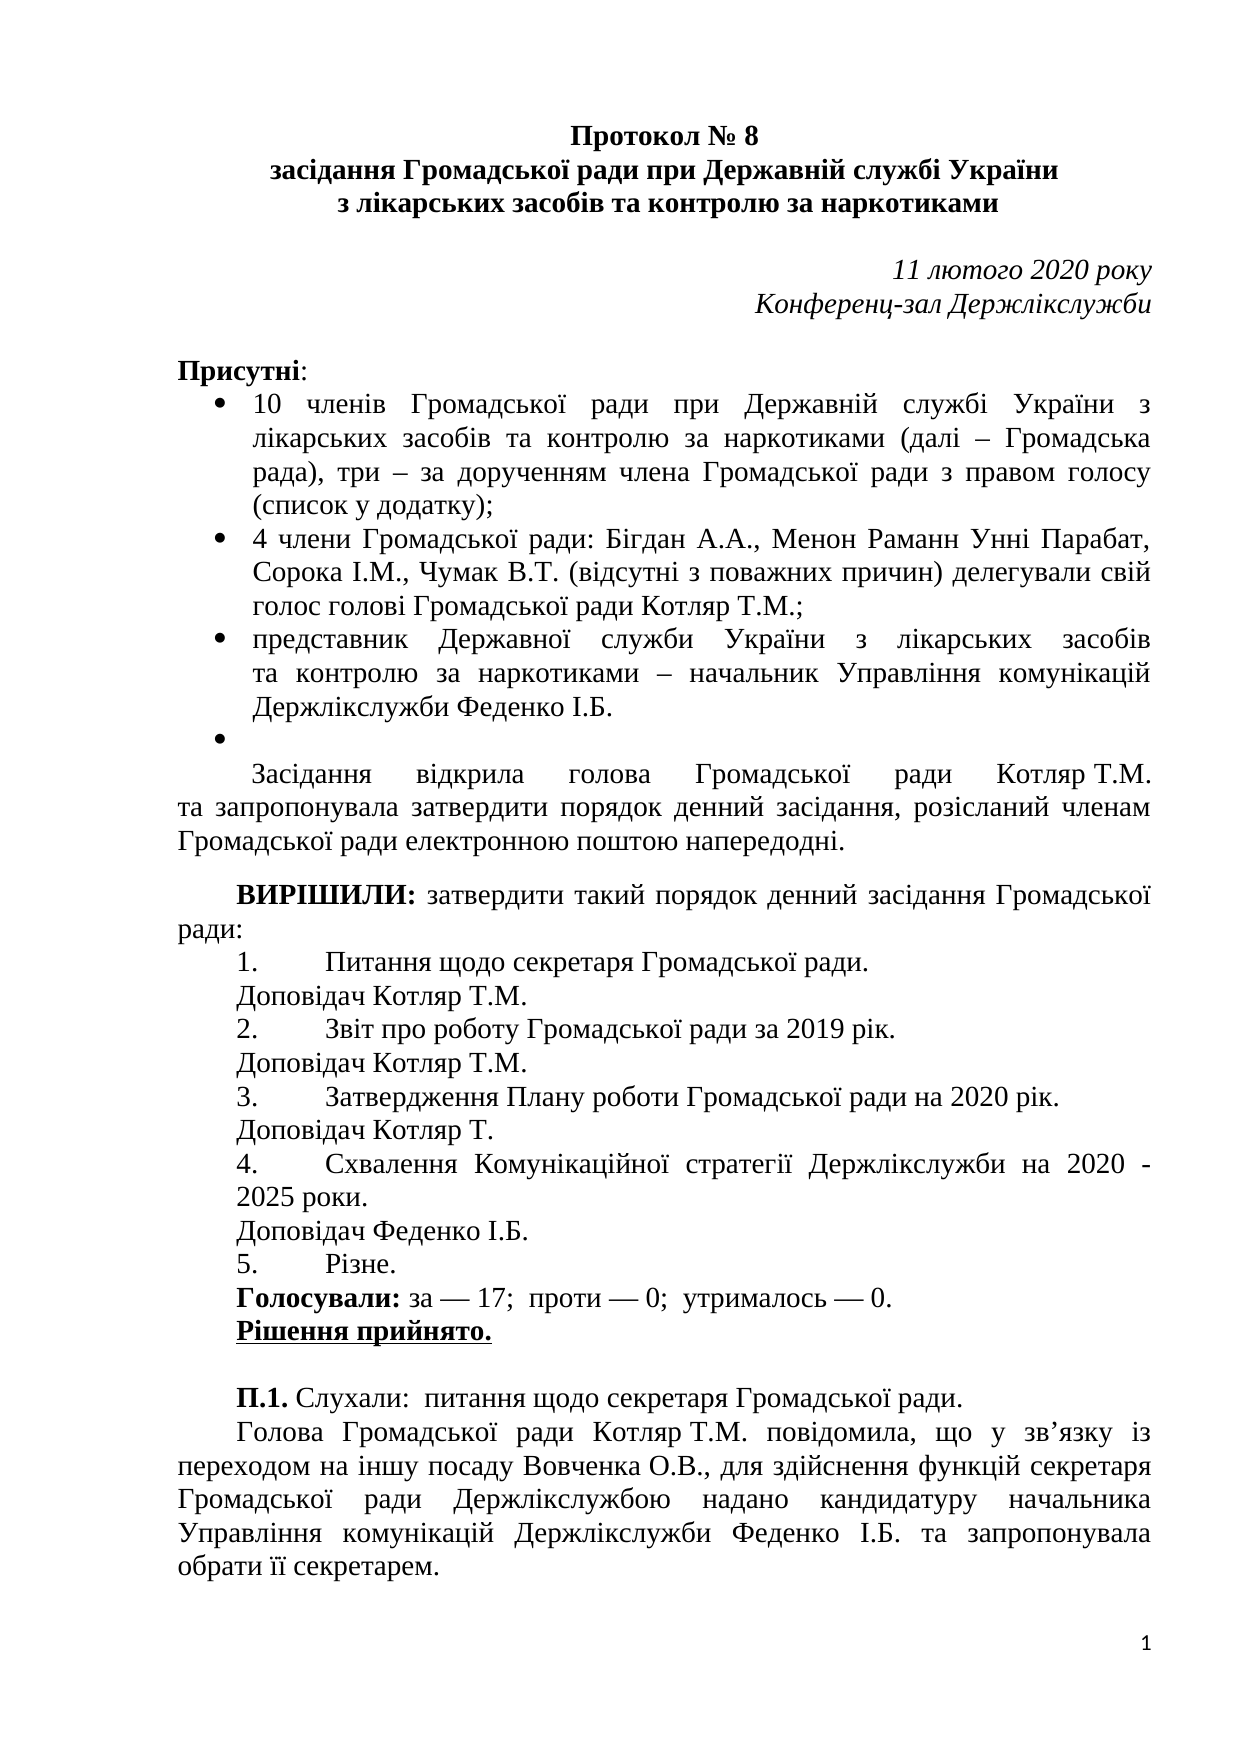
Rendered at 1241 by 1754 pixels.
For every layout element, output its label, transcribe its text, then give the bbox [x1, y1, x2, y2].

list Затвердження Плану роботи Громадської ради на 2020 рік. [177, 1079, 1152, 1112]
list Доповідач Феденко І.Б. [236, 1213, 1152, 1246]
text засідання Громадської ради при Державній службі України [177, 152, 1152, 185]
list Схвалення Комунікаційної стратегії Держлікслужби на 2020 -2025 роки. [236, 1146, 1152, 1213]
list Різне. [177, 1246, 1152, 1280]
text Доповідач Котляр Т.М. [177, 1045, 1152, 1079]
text Голова Громадської ради Котляр Т.М. повідомила, що у зв’язку із переходом на іншу посаду Вовченка О.В., для здійснення функцій секретаря Громадської ради Держлікслужбою надано кандидатуру начальника Управління комунікацій Держлікслужби Феденко І.Б. та запропонувала обрати її секретарем. [177, 1414, 1152, 1582]
text ВИРІШИЛИ: затвердити такий порядок денний засідання Громадської ради: [177, 877, 1152, 944]
list Доповідач Котляр Т. [236, 1112, 1152, 1146]
list 4 члени Громадської ради: Бігдан А.А., Менон Раманн Унні Парабат, Сорока І.М., Чумак В.Т. (відсутні з поважних причин) делегували свій голос голові Громадської ради Котляр Т.М.; [215, 521, 1152, 622]
text П.1. Слухали: питання щодо секретаря Громадської ради. [177, 1381, 1152, 1414]
text 11 лютого 2020 року [177, 252, 1152, 286]
list 10 членів Громадської ради при Державній службі України з лікарських засобів та контролю за наркотиками (далі – Громадська рада), три – за дорученням члена Громадської ради з правом голосу (список у додатку); [215, 387, 1152, 521]
text Конференц-зал Держлікслужби [177, 286, 1152, 319]
text Присутні: [177, 353, 1152, 387]
text Протокол № 8 [177, 118, 1152, 152]
list Питання щодо секретаря Громадської ради. [177, 944, 1152, 978]
list Доповідач Котляр Т.М. [177, 978, 1152, 1012]
text Засідання відкрила голова Громадської ради Котляр Т.М. та запропонувала затвердити порядок денний засідання, розісланий членам Громадської ради електронною поштою напередодні. [177, 756, 1152, 857]
list представник Державної служби України з лікарських засобів та контролю за наркотиками – начальник Управління комунікацій Держлікслужби Феденко І.Б. [215, 622, 1152, 722]
text Рішення прийнято. [177, 1313, 1152, 1347]
list Звіт про роботу Громадської ради за 2019 рік. [236, 1012, 1152, 1045]
text Голосували: за — 17; проти — 0; утрималось — 0. [177, 1280, 1152, 1313]
text з лікарських засобів та контролю за наркотиками [177, 185, 1152, 219]
